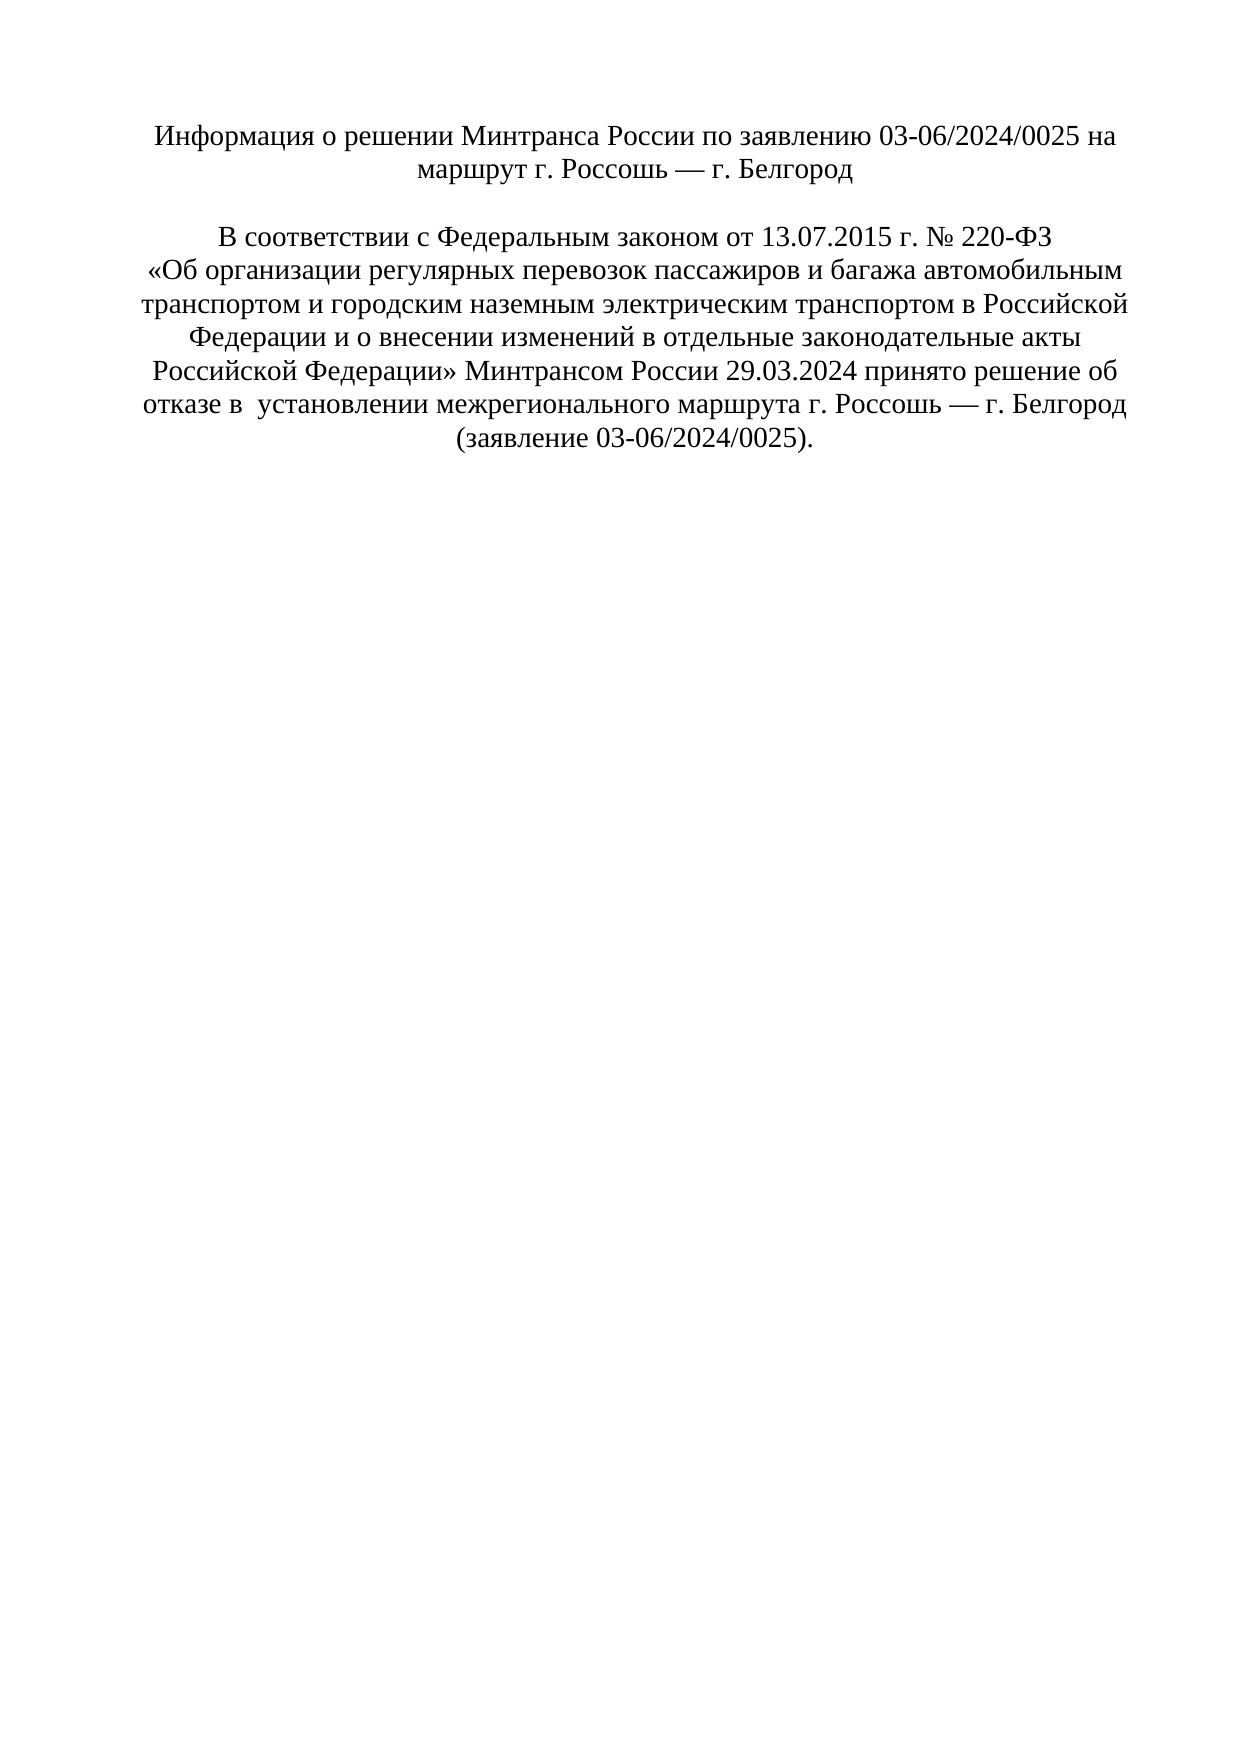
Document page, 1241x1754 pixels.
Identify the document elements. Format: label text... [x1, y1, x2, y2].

text В соответствии с Федеральным законом от 13.07.2015 г. № 220-ФЗ «Об организации регулярных перевозок пассажиров и багажа автомобильным транспортом и городским наземным электрическим транспортом в Российской Федерации и о внесении изменений в отдельные законодательные акты Российской Федерации» Минтрансом России 29.03.2024 принято решение об отказе в установлении межрегионального маршрута г. Россошь — г. Белгород (заявление 03-06/2024/0025). [118, 219, 1152, 453]
text Информация о решении Минтранса России по заявлению 03-06/2024/0025 на маршрут г. Россошь — г. Белгород [118, 118, 1152, 185]
